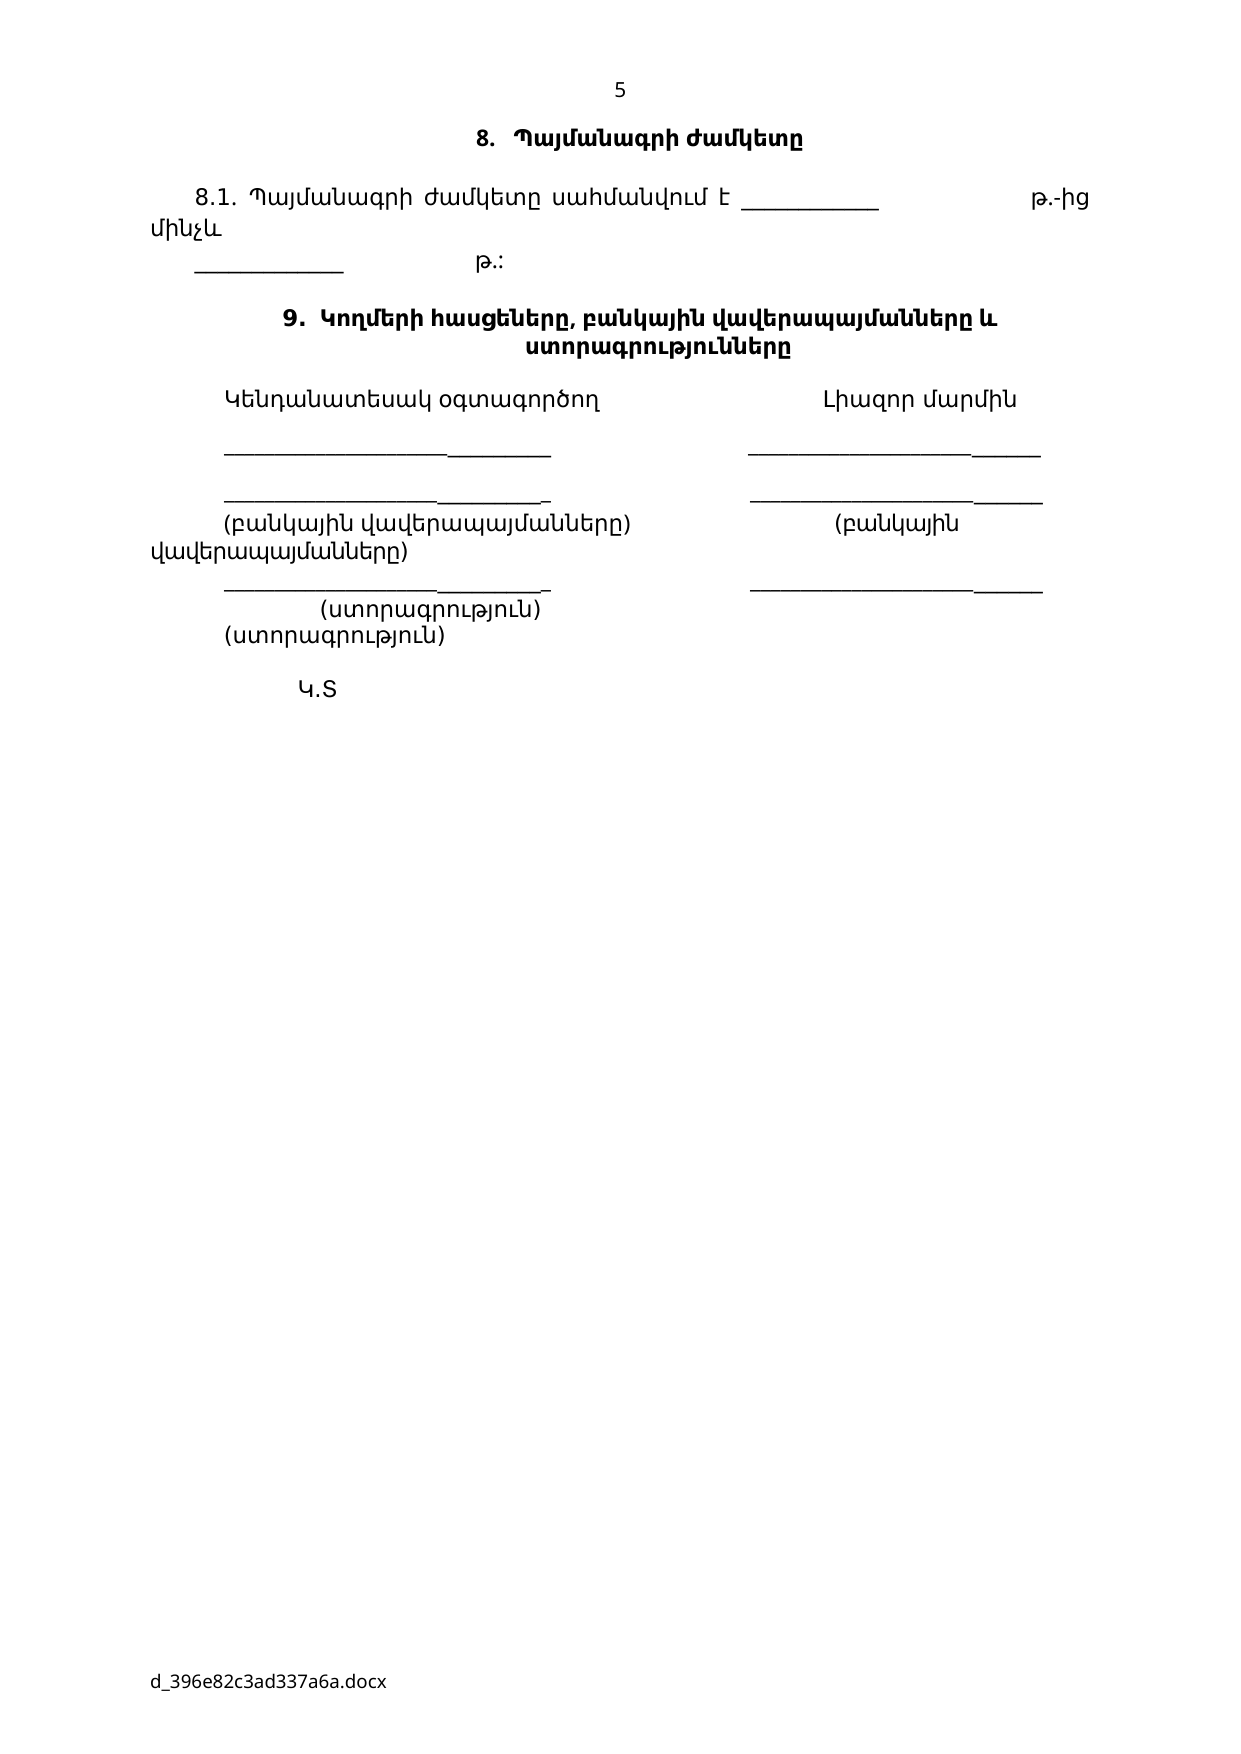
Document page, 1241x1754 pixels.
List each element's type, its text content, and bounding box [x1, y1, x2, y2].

text _______________________________ ____________________________ [150, 475, 1090, 507]
list Կողմերի հասցեները, բանկային վավերապայմանները և ստորագրությունները [189, 302, 1090, 359]
text (ստորագրություն) (ստորագրություն) [223, 596, 1090, 649]
list Պայմանագրի ժամկետը [189, 122, 1090, 153]
text _______________________________ ____________________________ [150, 564, 1090, 596]
text Կ.Տ [223, 676, 1090, 702]
text (բանկային վավերապայմանները) (բանկային վավերապայմանները) [150, 507, 1090, 564]
text _______________________________ ____________________________ [150, 428, 1090, 460]
text 8.1. Պայմանագրի ժամկետը սահմանվում է ____________ թ.-ից մինչև [150, 181, 1090, 244]
text Կենդանատեսակ օգտագործող Լիազոր մարմին [150, 386, 1090, 413]
text _____________ թ.: [150, 244, 1090, 275]
